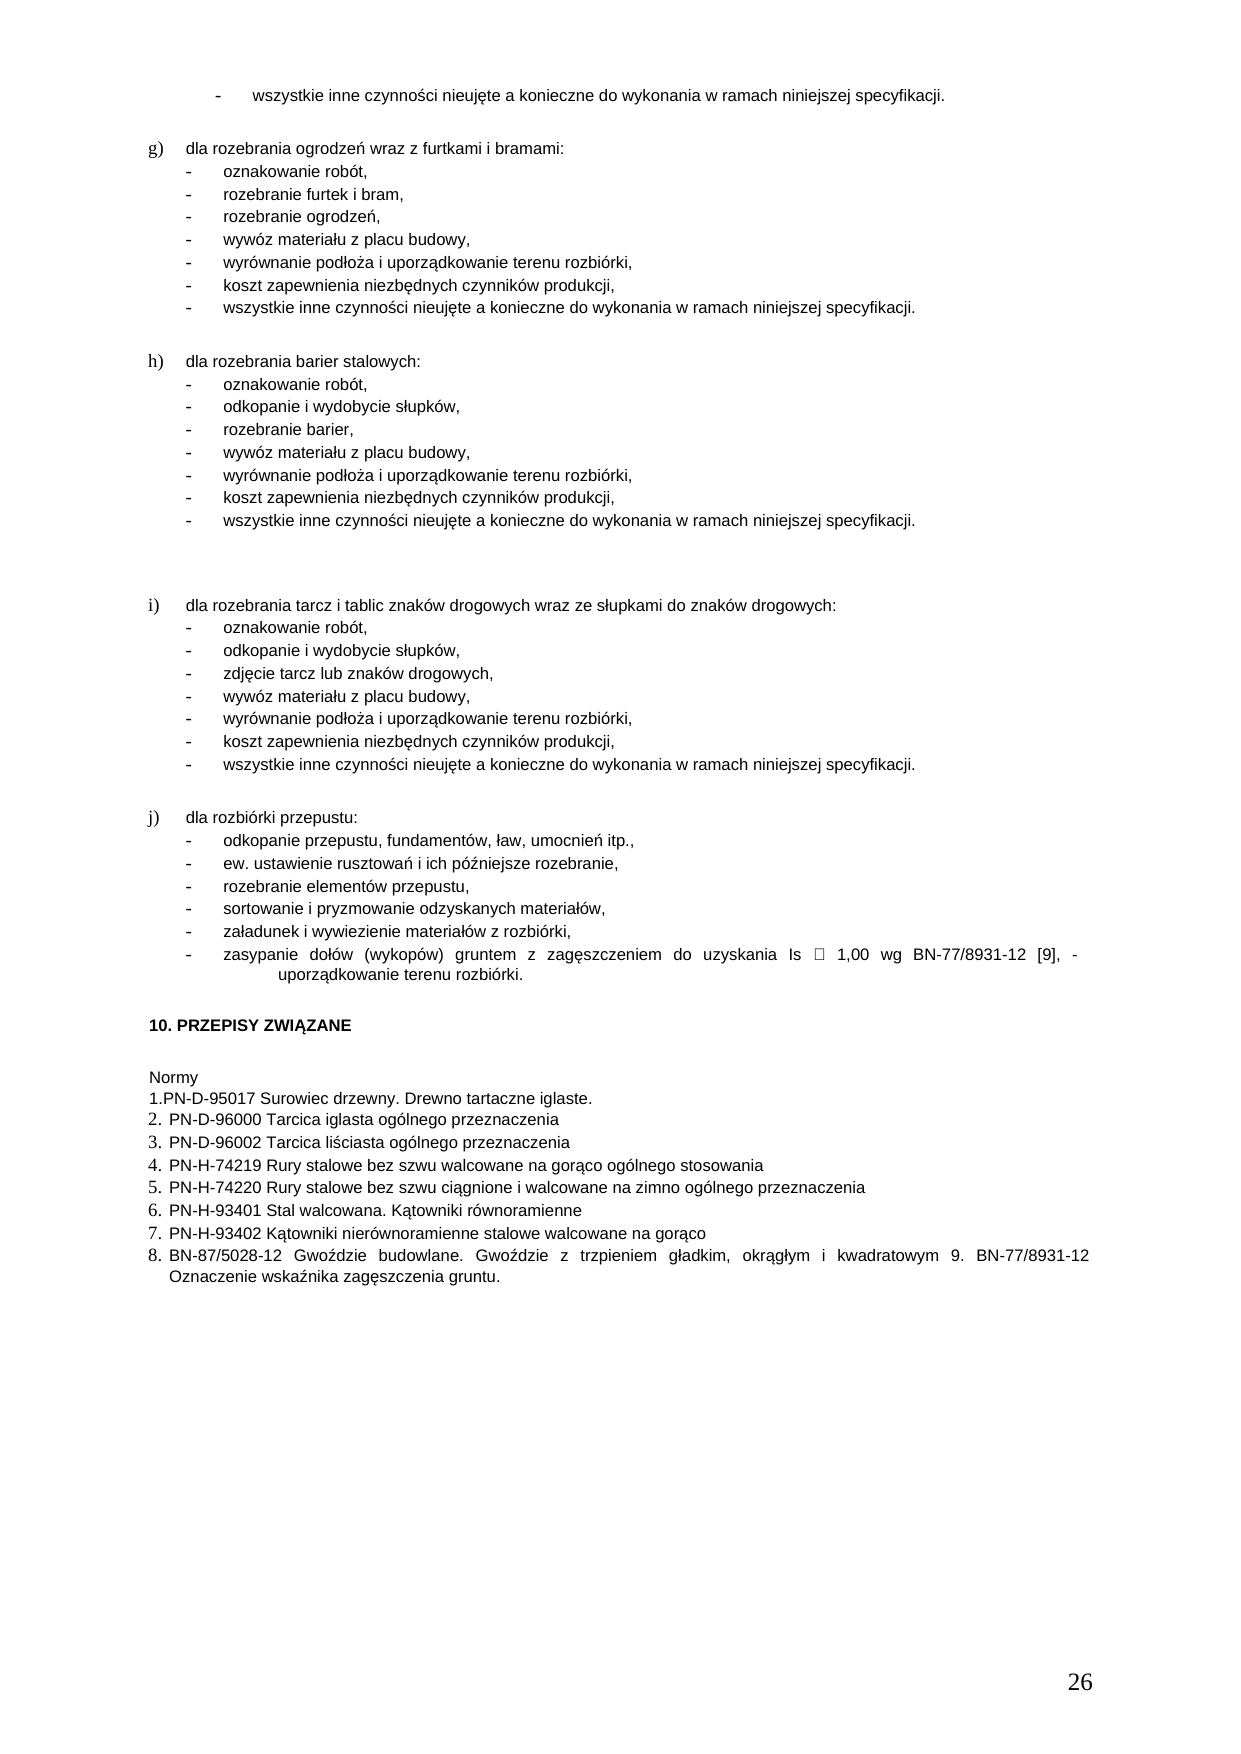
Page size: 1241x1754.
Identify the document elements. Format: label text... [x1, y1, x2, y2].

list wszystkie inne czynności nieujęte a konieczne do wykonania w ramach niniejszej specyfikacji. [185, 753, 1090, 774]
list wywóz materiału z placu budowy, [185, 228, 1090, 250]
list BN-87/5028-12 Gwoździe budowlane. Gwoździe z trzpieniem gładkim, okrągłym i kwadratowym 9. BN-77/8931-12 Oznaczenie wskaźnika zagęszczenia gruntu. [148, 1244, 1090, 1286]
list wszystkie inne czynności nieujęte a konieczne do wykonania w ramach niniejszej specyfikacji. [215, 83, 1090, 105]
text Normy [149, 1068, 1092, 1087]
list odkopanie i wydobycie słupków, [185, 639, 1090, 661]
list dla rozebrania barier stalowych: [148, 350, 1090, 372]
list zasypanie dołów (wykopów) gruntem z zagęszczeniem do uzyskania Is  1,00 wg BN-77/8931-12 [9], - uporządkowanie terenu rozbiórki. [185, 943, 1090, 984]
list PN-D-96000 Tarcica iglasta ogólnego przeznaczenia [148, 1108, 1090, 1130]
list wyrównanie podłoża i uporządkowanie terenu rozbiórki, [185, 463, 1090, 485]
list oznakowanie robót, [185, 160, 1090, 182]
list PN-H-93402 Kątowniki nierównoramienne stalowe walcowane na gorąco [148, 1222, 1090, 1243]
list rozebranie barier, [185, 418, 1090, 440]
list oznakowanie robót, [185, 616, 1090, 638]
list PN-H-93401 Stal walcowana. Kątowniki równoramienne [148, 1199, 1090, 1221]
list koszt zapewnienia niezbędnych czynników produkcji, [185, 273, 1090, 295]
list rozebranie elementów przepustu, [185, 874, 1090, 896]
text 1.PN-D-95017 Surowiec drzewny. Drewno tartaczne iglaste. [149, 1089, 1090, 1108]
list wszystkie inne czynności nieujęte a konieczne do wykonania w ramach niniejszej specyfikacji. [185, 296, 1090, 318]
list oznakowanie robót, [185, 373, 1090, 394]
list wszystkie inne czynności nieujęte a konieczne do wykonania w ramach niniejszej specyfikacji. [185, 509, 1090, 531]
list dla rozebrania tarcz i tablic znaków drogowych wraz ze słupkami do znaków drogowych: [148, 594, 1090, 615]
text 10. PRZEPISY ZWIĄZANE [149, 1016, 1092, 1035]
list koszt zapewnienia niezbędnych czynników produkcji, [185, 486, 1090, 508]
list wyrównanie podłoża i uporządkowanie terenu rozbiórki, [185, 707, 1090, 729]
list zdjęcie tarcz lub znaków drogowych, [185, 662, 1090, 683]
list PN-H-74220 Rury stalowe bez szwu ciągnione i walcowane na zimno ogólnego przeznaczenia [148, 1176, 1090, 1198]
list dla rozbiórki przepustu: [148, 806, 1090, 828]
list PN-D-96002 Tarcica liściasta ogólnego przeznaczenia [148, 1131, 1090, 1152]
list odkopanie przepustu, fundamentów, ław, umocnień itp., [185, 829, 1090, 851]
list sortowanie i pryzmowanie odzyskanych materiałów, [185, 897, 1090, 919]
list wywóz materiału z placu budowy, [185, 441, 1090, 462]
list rozebranie ogrodzeń, [185, 205, 1090, 227]
list dla rozebrania ogrodzeń wraz z furtkami i bramami: [148, 137, 1090, 159]
list PN-H-74219 Rury stalowe bez szwu walcowane na gorąco ogólnego stosowania [148, 1153, 1090, 1175]
list rozebranie furtek i bram, [185, 183, 1090, 204]
list odkopanie i wydobycie słupków, [185, 395, 1090, 417]
list ew. ustawienie rusztowań i ich późniejsze rozebranie, [185, 852, 1090, 873]
list koszt zapewnienia niezbędnych czynników produkcji, [185, 730, 1090, 752]
list załadunek i wywiezienie materiałów z rozbiórki, [185, 920, 1090, 942]
list wyrównanie podłoża i uporządkowanie terenu rozbiórki, [185, 251, 1090, 272]
list wywóz materiału z placu budowy, [185, 684, 1090, 706]
